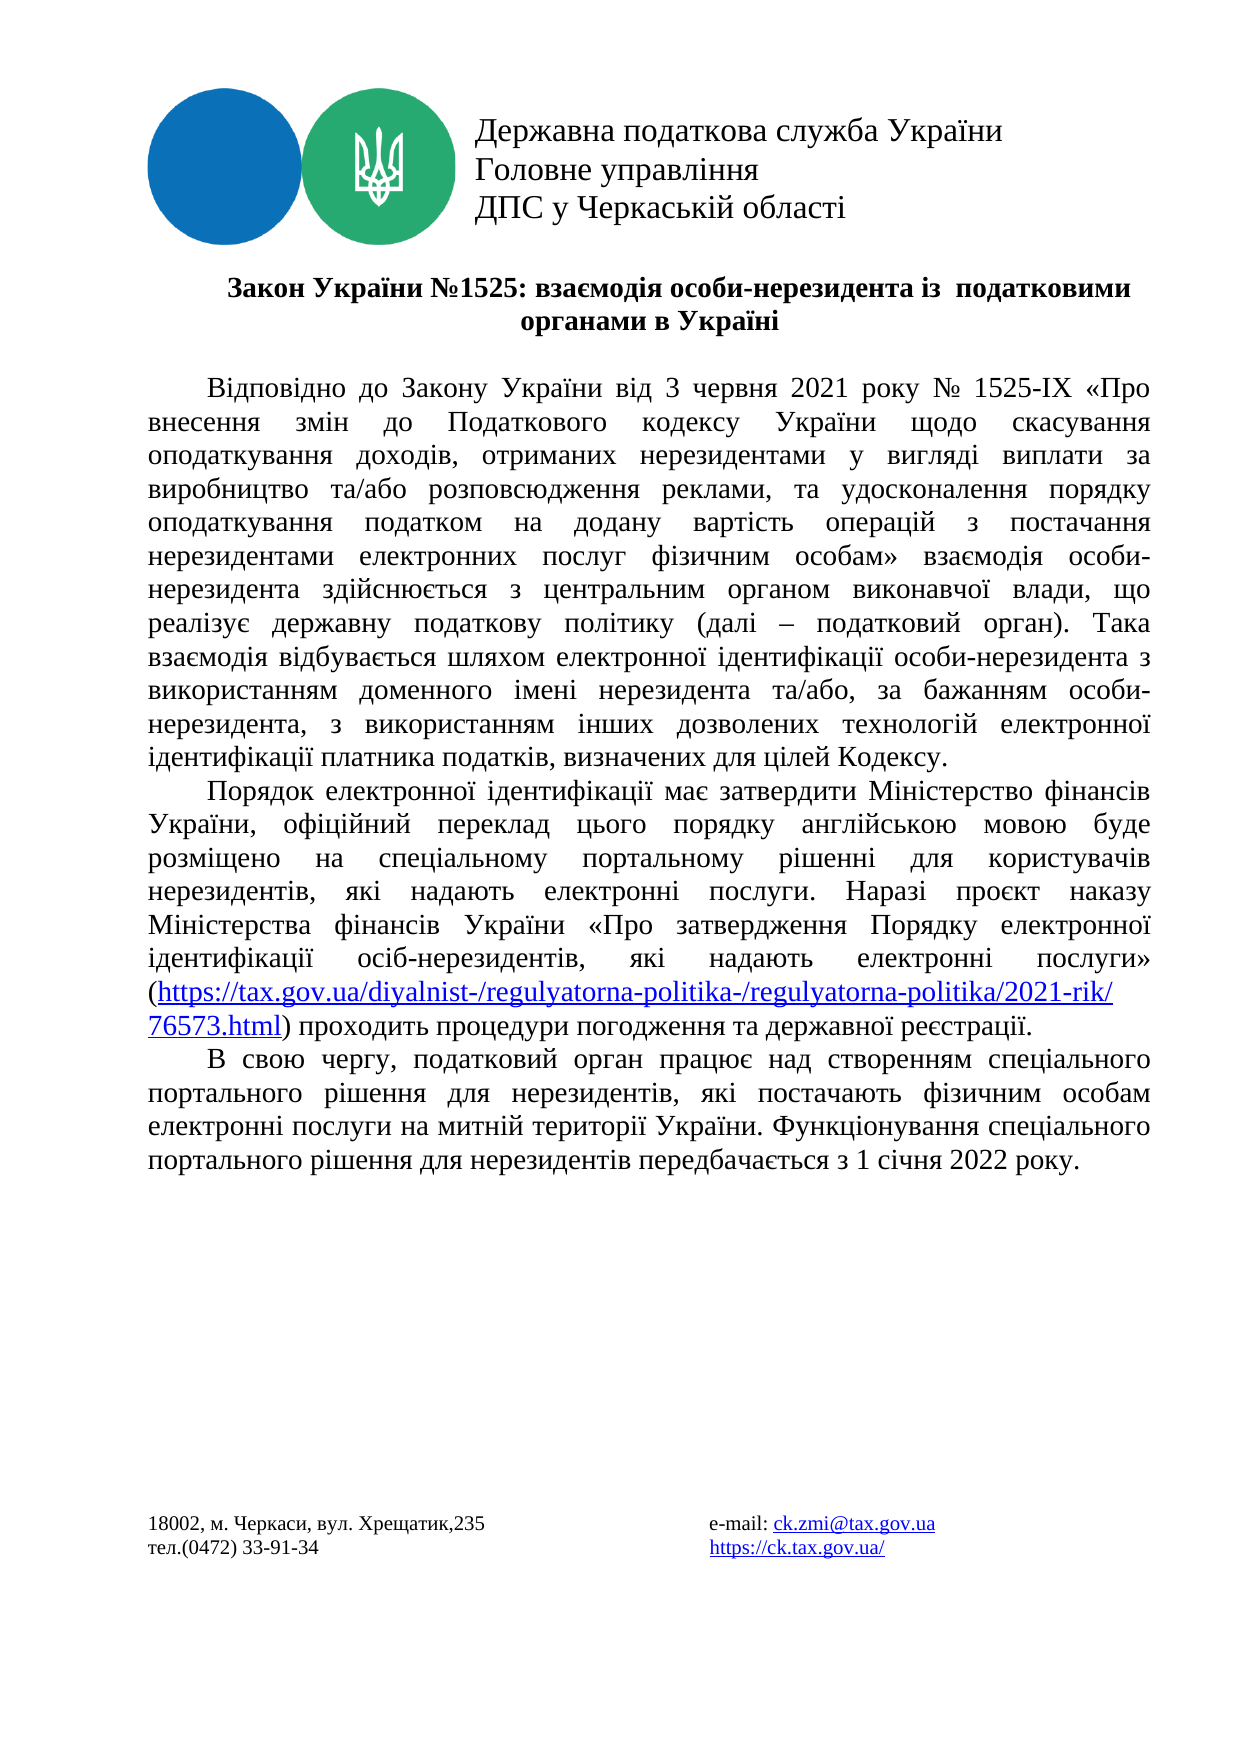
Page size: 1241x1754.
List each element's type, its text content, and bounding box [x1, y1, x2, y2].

picture [147, 88, 456, 245]
text Відповідно до Закону України від 3 червня 2021 року № 1525-IX «Про внесення змін до Податкового кодексу України щодо скасування оподаткування доходів, отриманих нерезидентами у вигляді виплати за виробництво та/або розповсюдження реклами, та удосконалення порядку оподаткування податком на додану вартість операцій з постачання нерезидентами електронних послуг фізичним особам» взаємодія особи-нерезидента здійснюється з центральним органом виконавчої влади, що реалізує державну податкову політику (далі – податковий орган). Така взаємодія відбувається шляхом електронної ідентифікації особи-нерезидента з використанням доменного імені нерезидента та/або, за бажанням особи-нерезидента, з використанням інших дозволених технологій електронної ідентифікації платника податків, визначених для цілей Кодексу. [148, 370, 1152, 773]
text Закон України №1525: взаємодія особи-нерезидента із податковими органами в Україні [148, 270, 1152, 337]
text В свою чергу, податковий орган працює над створенням спеціального портального рішення для нерезидентів, які постачають фізичним особам електронні послуги на митній території України. Функціонування спеціального портального рішення для нерезидентів передбачається з 1 січня 2022 року. [148, 1041, 1152, 1175]
text 18002, м. Черкаси, вул. Хрещатик,235 e-mail: ck.zmi@tax.gov.ua [148, 1511, 1152, 1535]
text Порядок електронної ідентифікації має затвердити Міністерство фінансів України, офіційний переклад цього порядку англійською мовою буде розміщено на спеціальному портальному рішенні для користувачів нерезидентів, які надають електронні послуги. Наразі проєкт наказу Міністерства фінансів України «Про затвердження Порядку електронної ідентифікації осіб-нерезидентів, які надають електронні послуги» (https://tax.gov.ua/diyalnist-/regulyatorna-politika-/regulyatorna-politika/2021-rik/76573.html) проходить процедури погодження та державної реєстрації. [148, 773, 1152, 1041]
text тел.(0472) 33-91-34 https://ck.tax.gov.ua/ [148, 1535, 1152, 1559]
